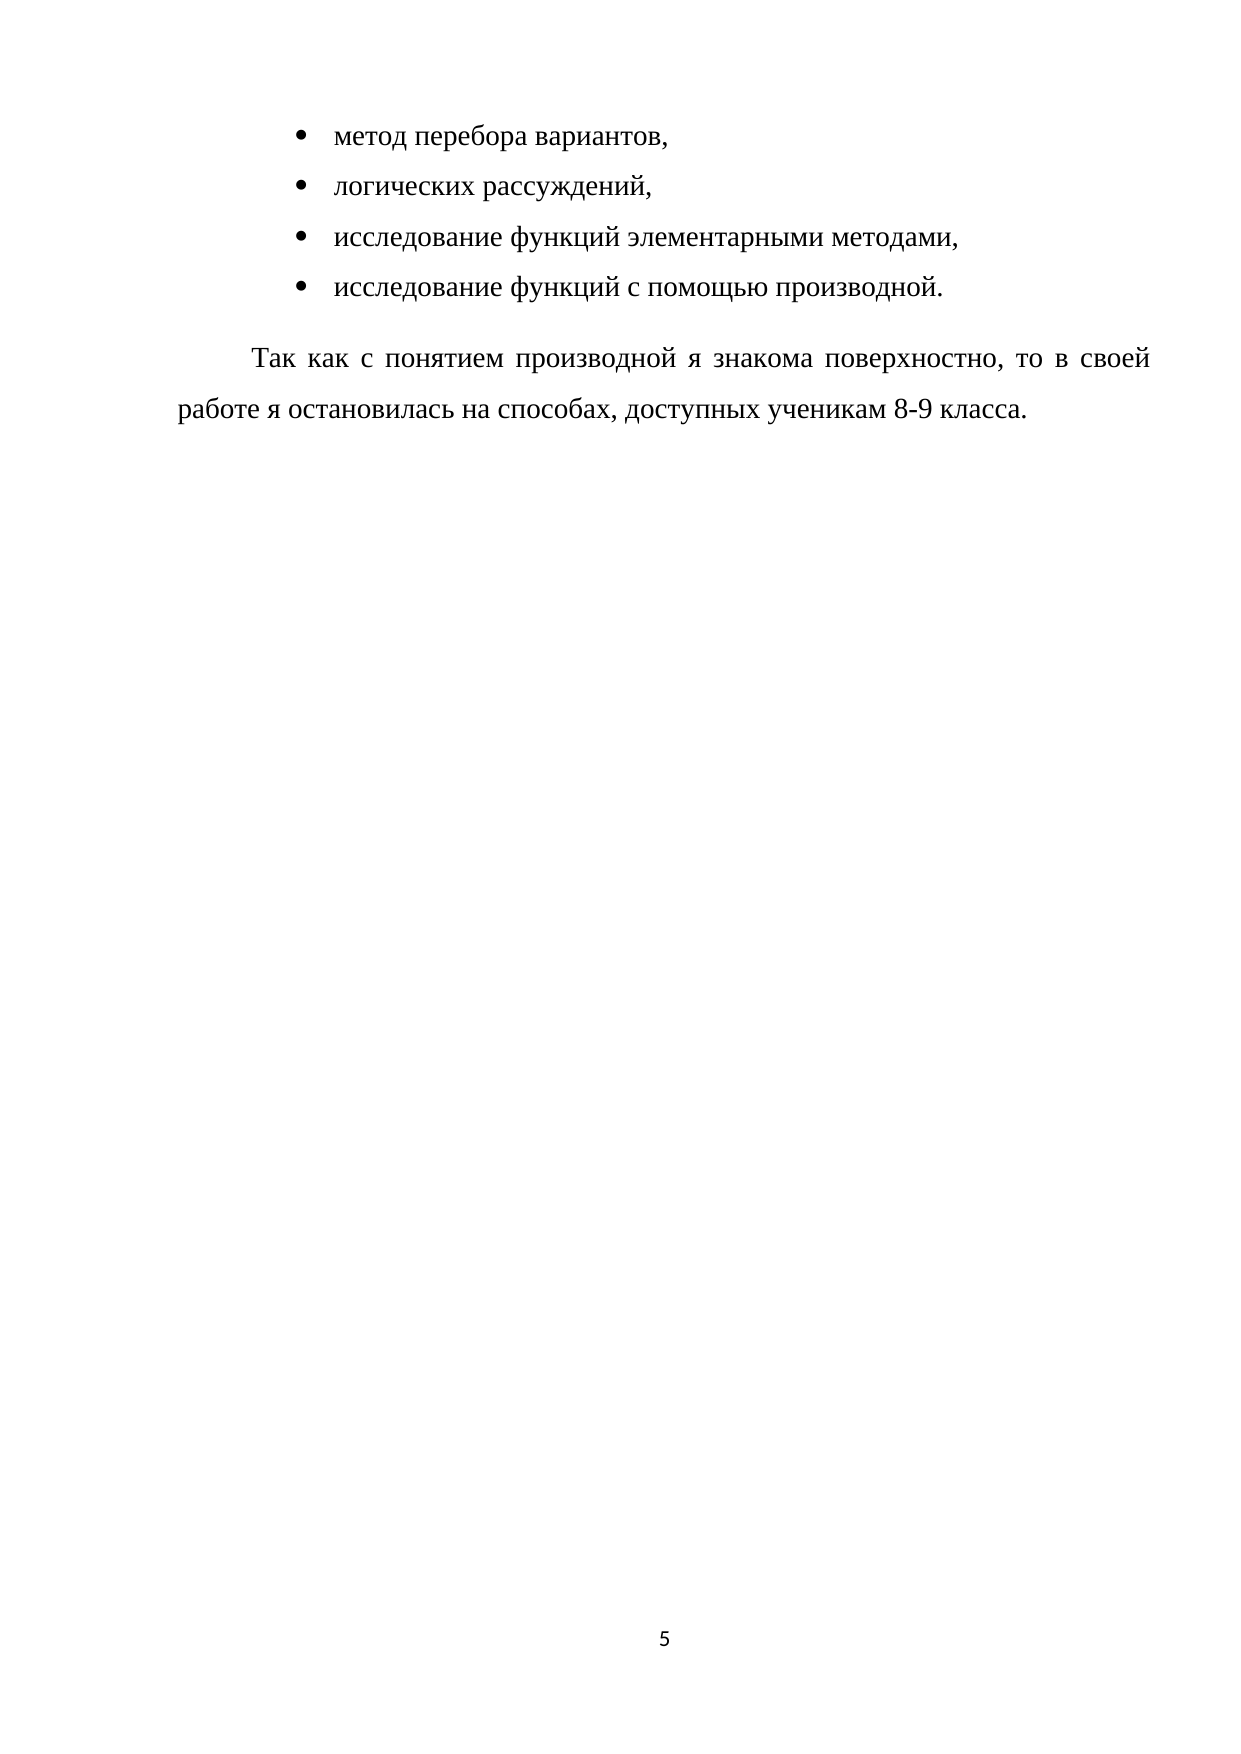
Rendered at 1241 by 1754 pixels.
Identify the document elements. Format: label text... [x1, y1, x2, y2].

list метод перебора вариантов, [296, 118, 1152, 152]
list логических рассуждений, [296, 168, 1152, 202]
list исследование функций элементарными методами, [296, 219, 1152, 253]
text Так как с понятием производной я знакома поверхностно, то в своей работе я остановилась на способах, доступных ученикам 8-9 класса. [177, 341, 1152, 424]
list исследование функций с помощью производной. [296, 269, 1152, 303]
